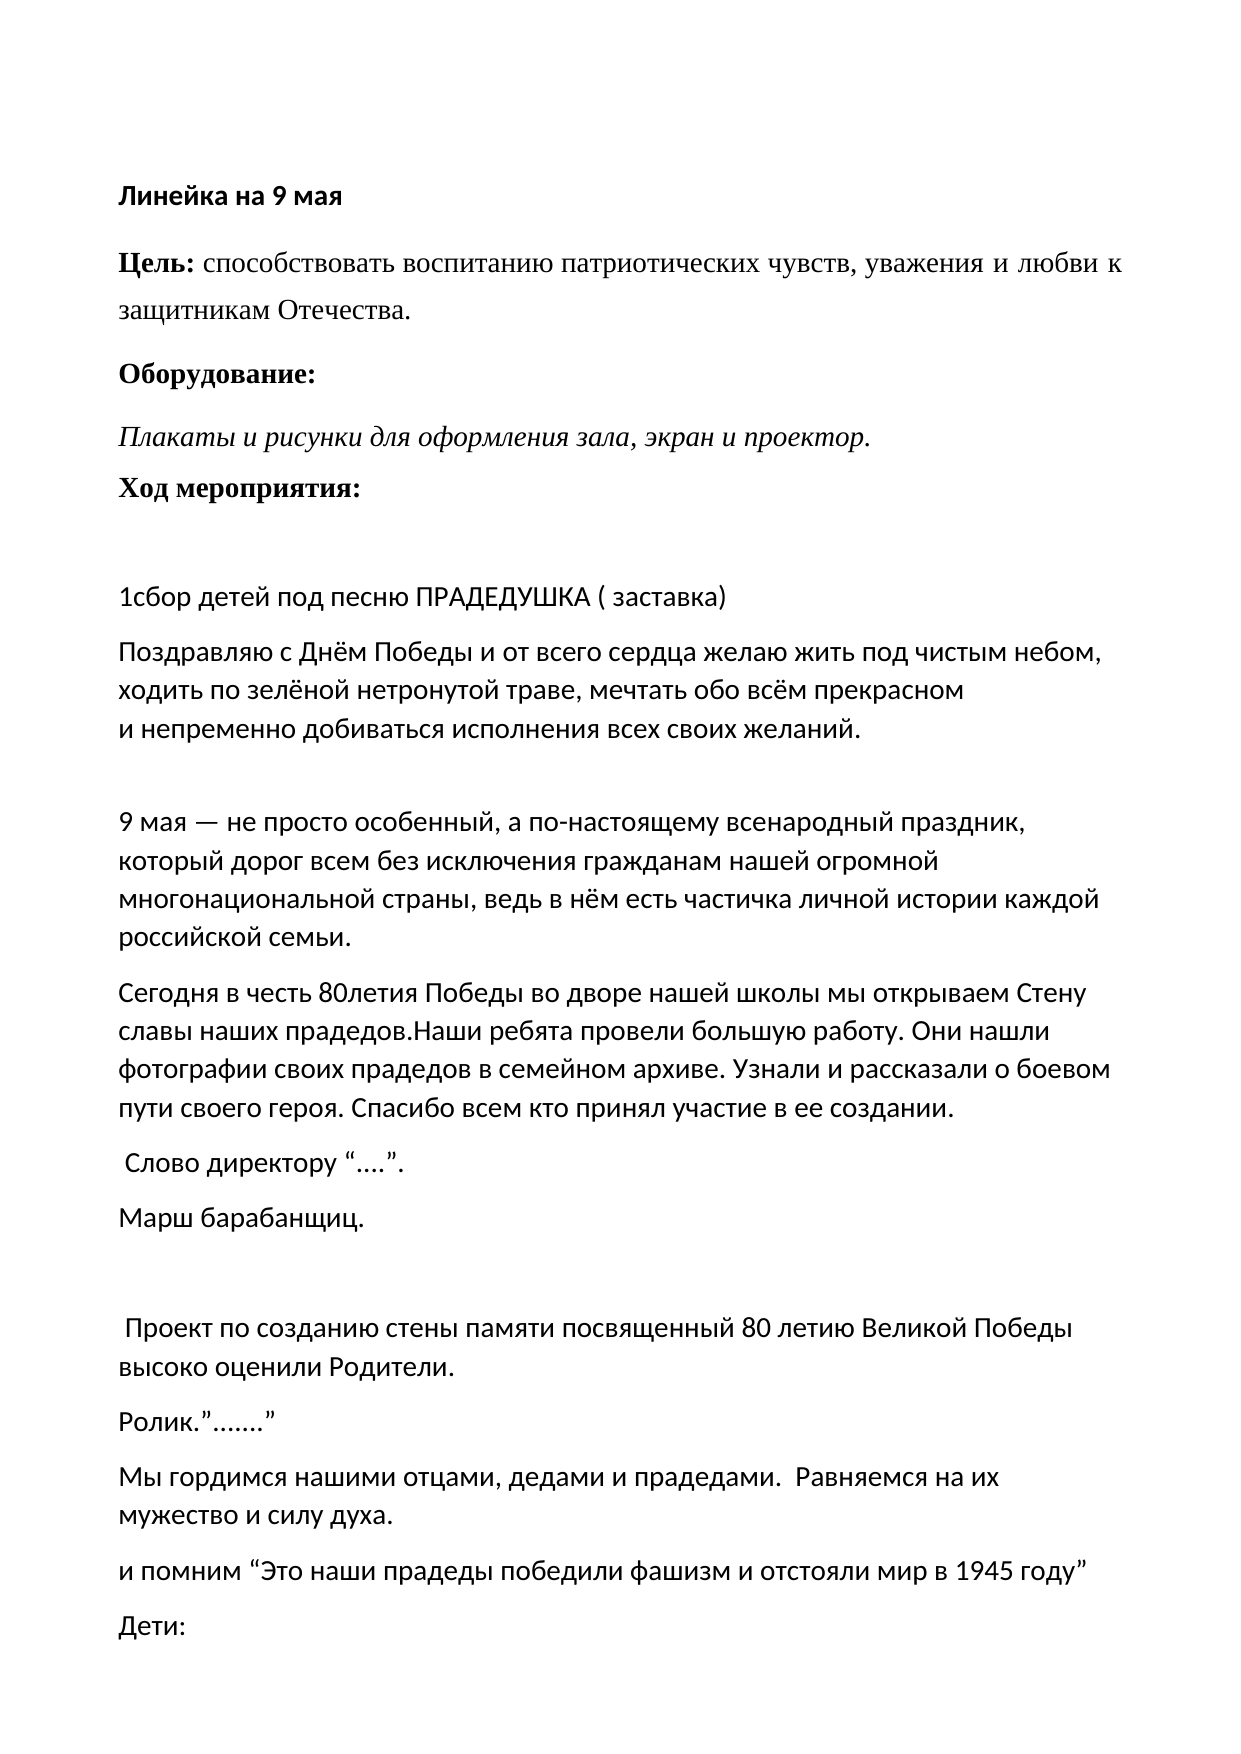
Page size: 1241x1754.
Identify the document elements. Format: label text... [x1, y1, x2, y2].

text Линейка на 9 мая [118, 177, 1122, 213]
text Проект по созданию стены памяти посвященный 80 летию Великой Победы высоко оценили Родители. [118, 1309, 1122, 1383]
text Плакаты и рисунки для оформления зала, экран и проектор. [118, 406, 1122, 453]
text и помним “Это наши прадеды победили фашизм и отстояли мир в 1945 году” [118, 1552, 1122, 1587]
text Мы гордимся нашими отцами, дедами и прадедами. Равняемся на их мужество и силу духа. [118, 1458, 1122, 1532]
text Дети: [118, 1607, 1122, 1642]
text Сегодня в честь 80летия Победы во дворе нашей школы мы открываем Стену славы наших прадедов.Наши ребята провели большую работу. Они нашли фотографии своих прадедов в семейном архиве. Узнали и рассказали о боевом пути своего героя. Спасибо всем кто принял участие в ее создании. [118, 974, 1122, 1124]
text 1сбор детей под песню ПРАДЕДУШКА ( заставка) [118, 578, 1122, 613]
text Цель: способствовать воспитанию патриотических чувств, уважения и любви к защитникам Отечества. [118, 232, 1122, 326]
text 9 мая — не просто особенный, а по-настоящему всенародный праздник, который дорог всем без исключения гражданам нашей огромной многонациональной страны, ведь в нём есть частичка личной истории каждой российской семьи. [118, 765, 1122, 954]
text Ролик.”.......” [118, 1403, 1122, 1438]
text Оборудование: [118, 343, 1122, 389]
text Ход мероприятия: [118, 470, 1122, 503]
text Марш барабанщиц. [118, 1199, 1122, 1235]
text Слово директору “....”. [118, 1144, 1122, 1180]
text Поздравляю с Днём Победы и от всего сердца желаю жить под чистым небом, ходить по зелёной нетронутой траве, мечтать обо всём прекрасном и непременно добиваться исполнения всех своих желаний. [118, 633, 1122, 745]
